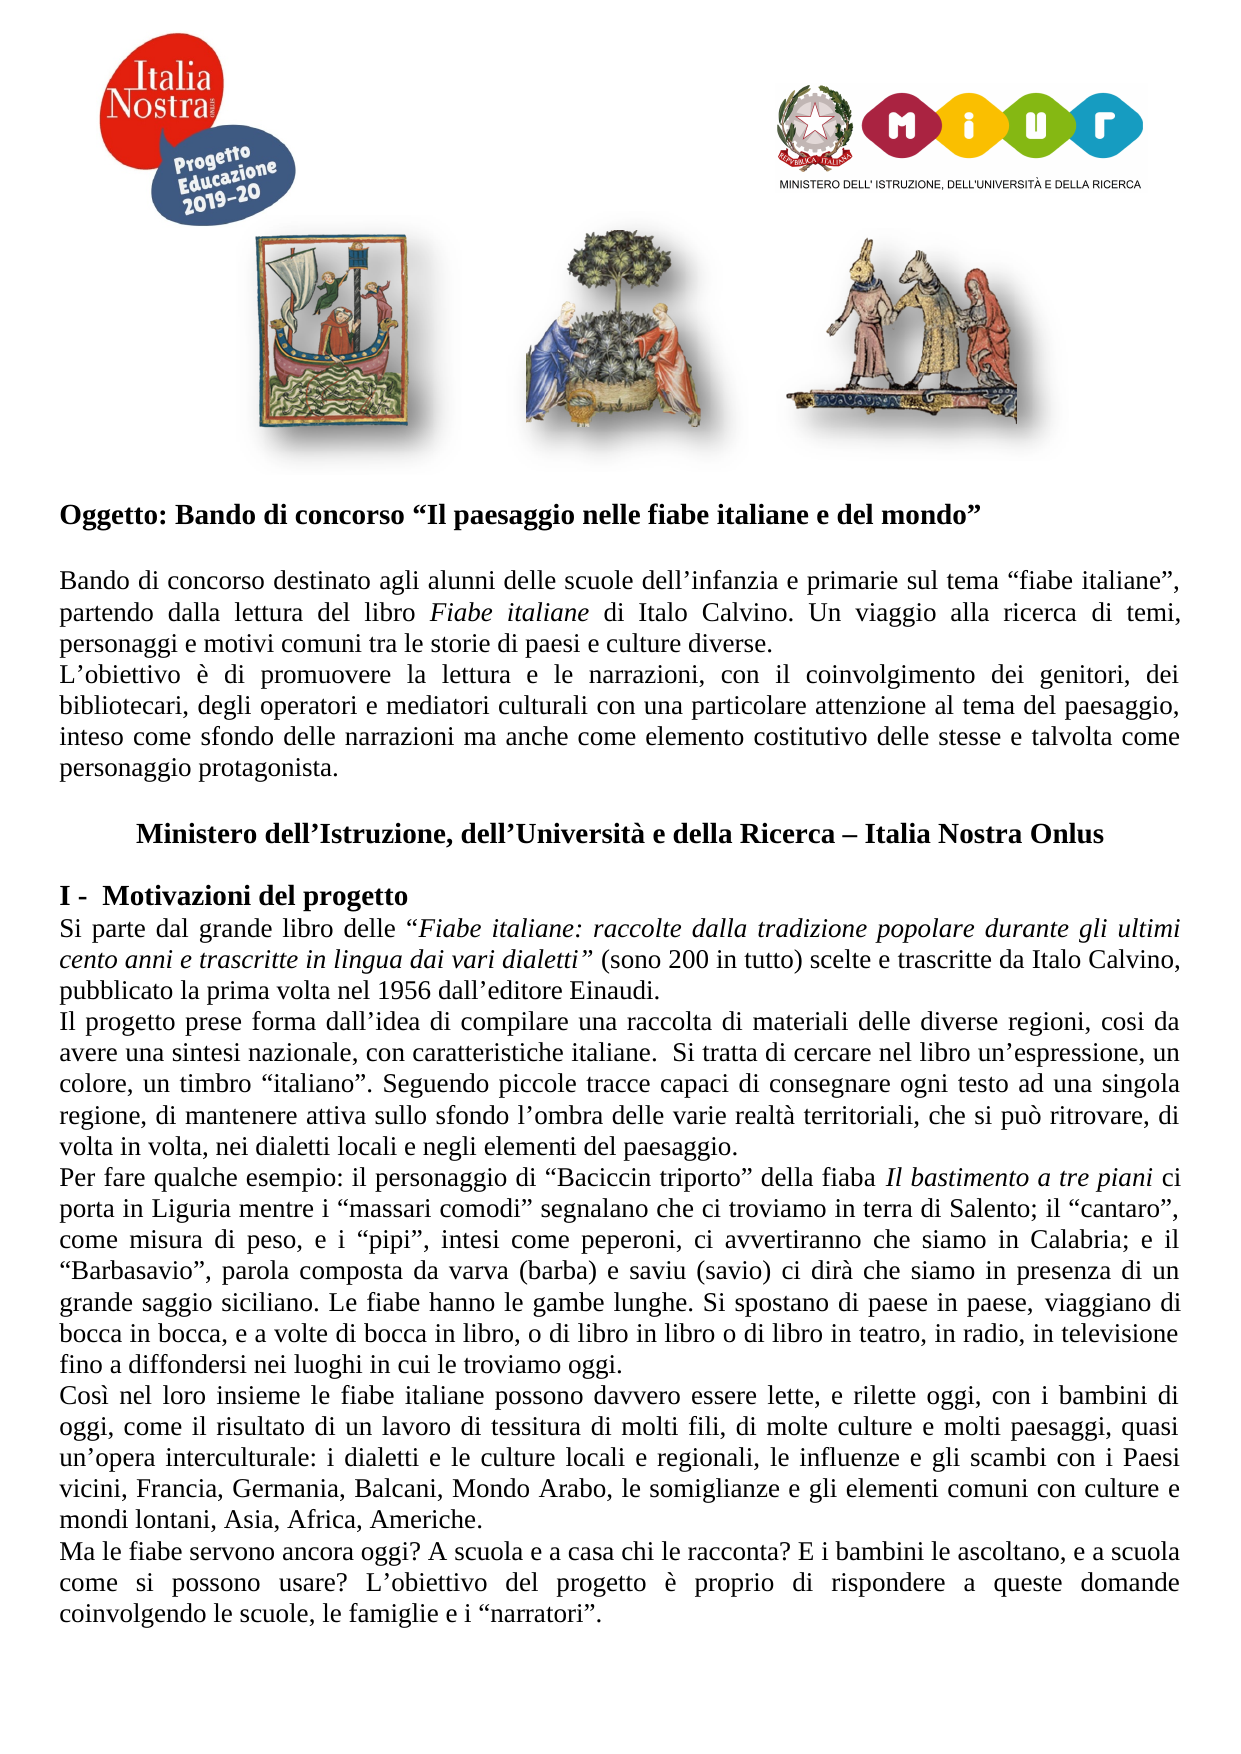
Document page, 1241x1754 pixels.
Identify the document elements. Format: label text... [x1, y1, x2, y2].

picture [776, 228, 1069, 461]
text Ministero dell’Istruzione, dell’Università e della Ricerca – Italia Nostra Onlus [59, 816, 1181, 849]
text Per fare qualche esempio: il personaggio di “Baciccin triporto” della fiaba Il bastimento a tre piani ci porta in Liguria mentre i “massari comodi” segnalano che ci troviamo in terra di Salento; il “cantaro”, come misura di peso, e i “pipi”, intesi come peperoni, ci avvertiranno che siamo in Calabria; e il “Barbasavio”, parola composta da varva (barba) e saviu (savio) ci dirà che siamo in presenza di un grande saggio siciliano. Le fiabe hanno le gambe lunghe. Si spostano di paese in paese, viaggiano di bocca in bocca, e a volte di bocca in libro, o di libro in libro o di libro in teatro, in radio, in televisione fino a diffondersi nei luoghi in cui le troviamo oggi. [59, 1161, 1181, 1379]
picture [96, 30, 462, 475]
text Bando di concorso destinato agli alunni delle scuole dell’infanzia e primarie sul tema “fiabe italiane”, partendo dalla lettura del libro Fiabe italiane di Italo Calvino. Un viaggio alla ricerca di temi, personaggi e motivi comuni tra le storie di paesi e culture diverse. [59, 564, 1181, 658]
text Il progetto prese forma dall’idea di compilare una raccolta di materiali delle diverse regioni, cosi da avere una sintesi nazionale, con caratteristiche italiane. Si tratta di cercare nel libro un’espressione, un colore, un timbro “italiano”. Seguendo piccole tracce capaci di consegnare ogni testo ad una singola regione, di mantenere attiva sullo sfondo l’ombra delle varie realtà territoriali, che si può ritrovare, di volta in volta, nei dialetti locali e negli elementi del paesaggio. [59, 1005, 1181, 1161]
text Oggetto: Bando di concorso “Il paesaggio nelle fiabe italiane e del mondo” [59, 497, 1181, 531]
picture [506, 211, 749, 472]
text Ma le fiabe servono ancora oggi? A scuola e a casa chi le racconta? E i bambini le ascoltano, e a scuola come si possono usare? L’obiettivo del progetto è proprio di rispondere a queste domande coinvolgendo le scuole, le famiglie e i “narratori”. [59, 1535, 1181, 1628]
text I - Motivazioni del progetto [59, 878, 1181, 912]
picture [775, 83, 1148, 193]
text Così nel loro insieme le fiabe italiane possono davvero essere lette, e rilette oggi, con i bambini di oggi, come il risultato di un lavoro di tessitura di molti fili, di molte culture e molti paesaggi, quasi un’opera interculturale: i dialetti e le culture locali e regionali, le influenze e gli scambi con i Paesi vicini, Francia, Germania, Balcani, Mondo Arabo, le somiglianze e gli elementi comuni con culture e mondi lontani, Asia, Africa, Americhe. [59, 1379, 1181, 1535]
text L’obiettivo è di promuovere la lettura e le narrazioni, con il coinvolgimento dei genitori, dei bibliotecari, degli operatori e mediatori culturali con una particolare attenzione al tema del paesaggio, inteso come sfondo delle narrazioni ma anche come elemento costitutivo delle stesse e talvolta come personaggio protagonista. [59, 658, 1181, 782]
text Si parte dal grande libro delle “Fiabe italiane: raccolte dalla tradizione popolare durante gli ultimi cento anni e trascritte in lingua dai vari dialetti” (sono tutto) scelte e trascritte da Italo Calvino, pubblicato la prima volta nel 1956 dall’editore Einaudi. [59, 912, 1181, 1005]
